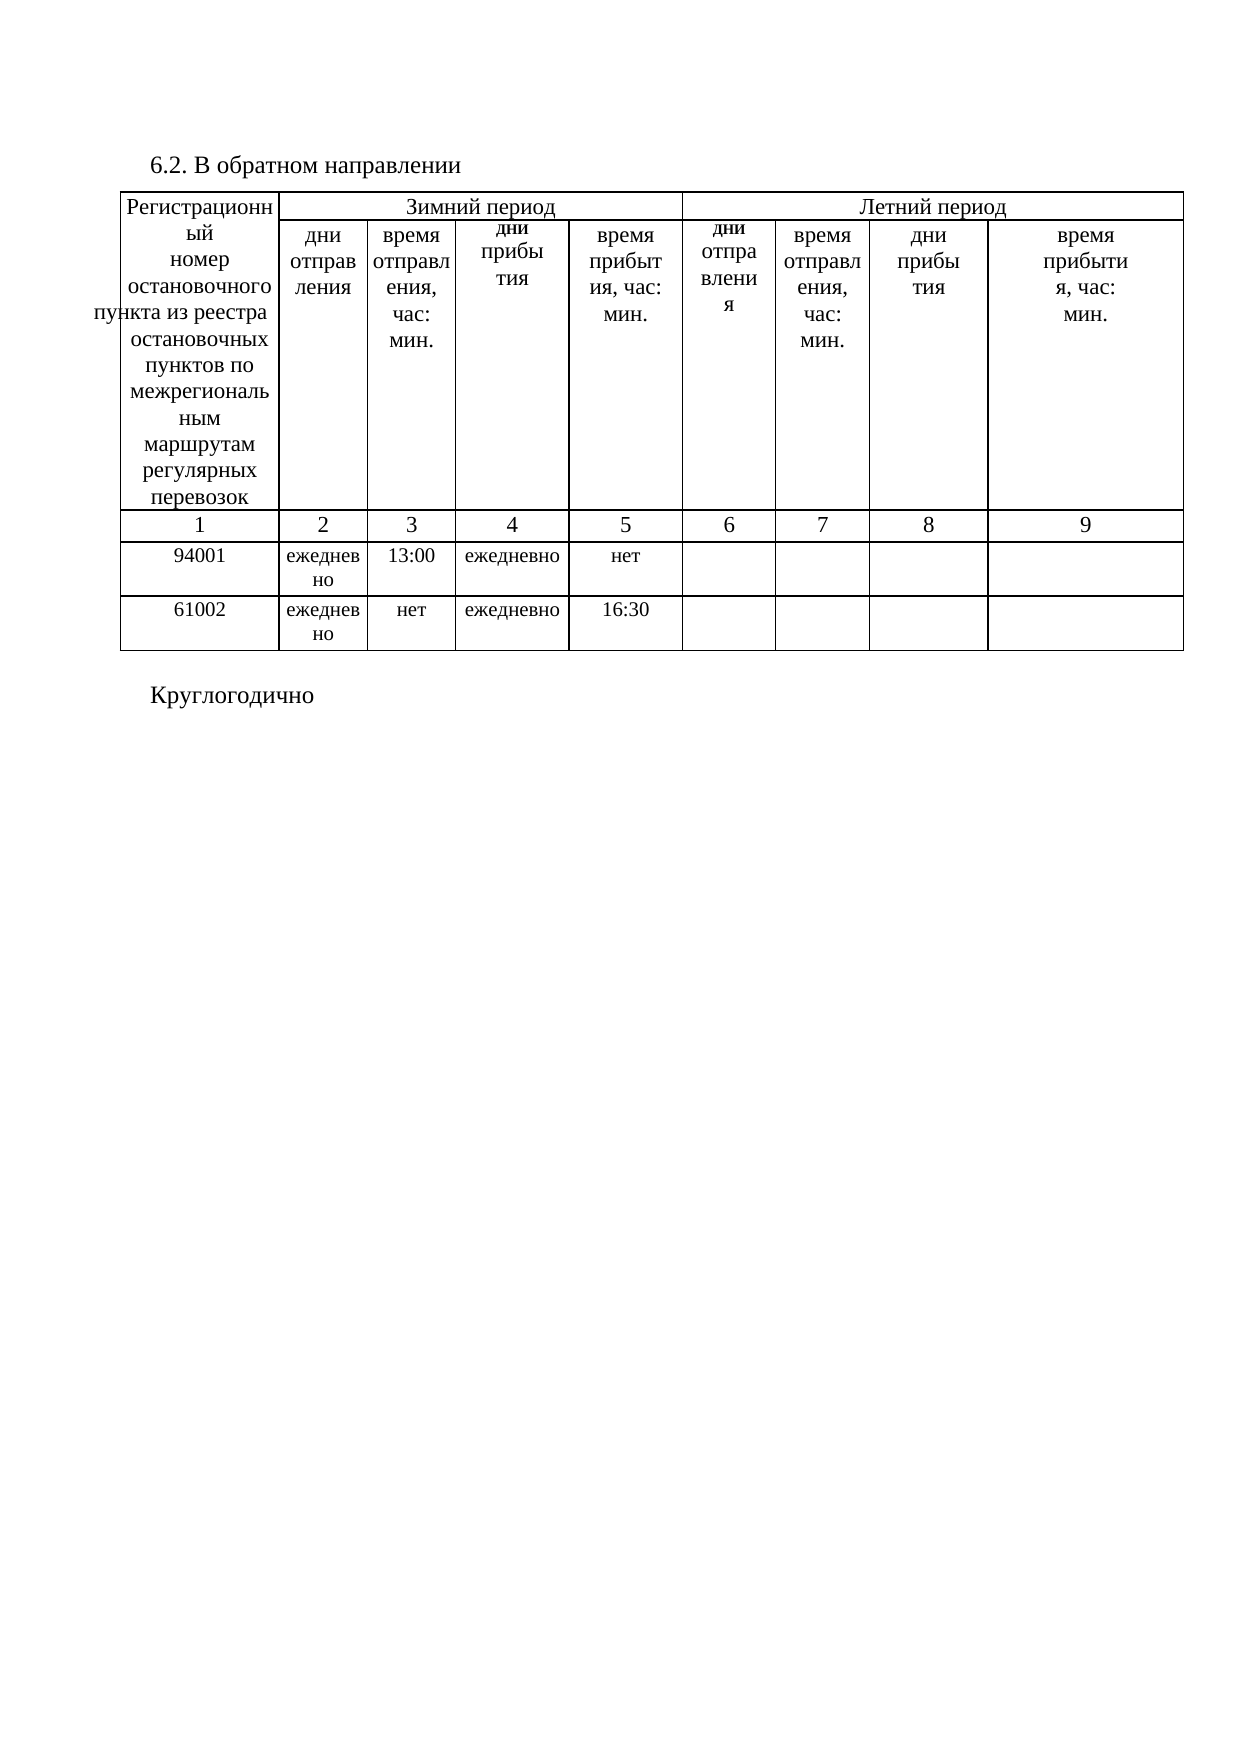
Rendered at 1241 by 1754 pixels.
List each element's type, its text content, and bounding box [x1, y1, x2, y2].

table_cell 94001 [121, 543, 278, 595]
table_cell 4 [456, 511, 568, 541]
table_cell [683, 597, 775, 650]
table_header Летний период [683, 193, 1183, 219]
table_cell [776, 597, 869, 650]
table_cell нет [570, 543, 682, 595]
table_cell время отправл ения, час: мин. [776, 221, 869, 509]
table_cell 1 [121, 511, 278, 541]
table_cell 8 [870, 511, 987, 541]
table_cell 5 [570, 511, 682, 541]
table_cell нет [368, 597, 455, 650]
table_cell дни прибы тия [870, 221, 987, 509]
table_cell ДНИ прибы тия [456, 221, 568, 509]
table_cell 16:30 [570, 597, 682, 650]
table_cell 13:00 [368, 543, 455, 595]
table_cell [989, 543, 1183, 595]
table_cell 7 [776, 511, 869, 541]
table_cell [989, 597, 1183, 650]
table_cell [776, 543, 869, 595]
table_cell ежедневно [280, 543, 367, 595]
table_header Регистрационный номер остановочного пункта из реестра остановочных пунктов по межрегиональным маршрутам регулярных перевозок [121, 193, 278, 509]
table_header Зимний период [280, 193, 682, 219]
table_cell дни отправ ления [280, 221, 367, 509]
table_cell ежедневно [456, 543, 568, 595]
table_cell время отправл ения, час: мин. [368, 221, 455, 509]
table_cell ежедневно [280, 597, 367, 650]
table_cell 2 [280, 511, 367, 541]
table_cell ДНИ отпра влени я [683, 221, 775, 509]
table_cell 6 [683, 511, 775, 541]
table_cell [683, 543, 775, 595]
table_cell 9 [989, 511, 1183, 541]
table_cell 61002 [121, 597, 278, 650]
text Круглогодично [150, 680, 1090, 709]
table_cell [870, 597, 987, 650]
table_cell время прибыти я, час: мин. [989, 221, 1183, 509]
table_cell время прибыт ия, час: мин. [570, 221, 682, 509]
table_cell ежедневно [456, 597, 568, 650]
table_cell 3 [368, 511, 455, 541]
text 6.2. В обратном направлении [150, 150, 1090, 179]
table_cell [870, 543, 987, 595]
